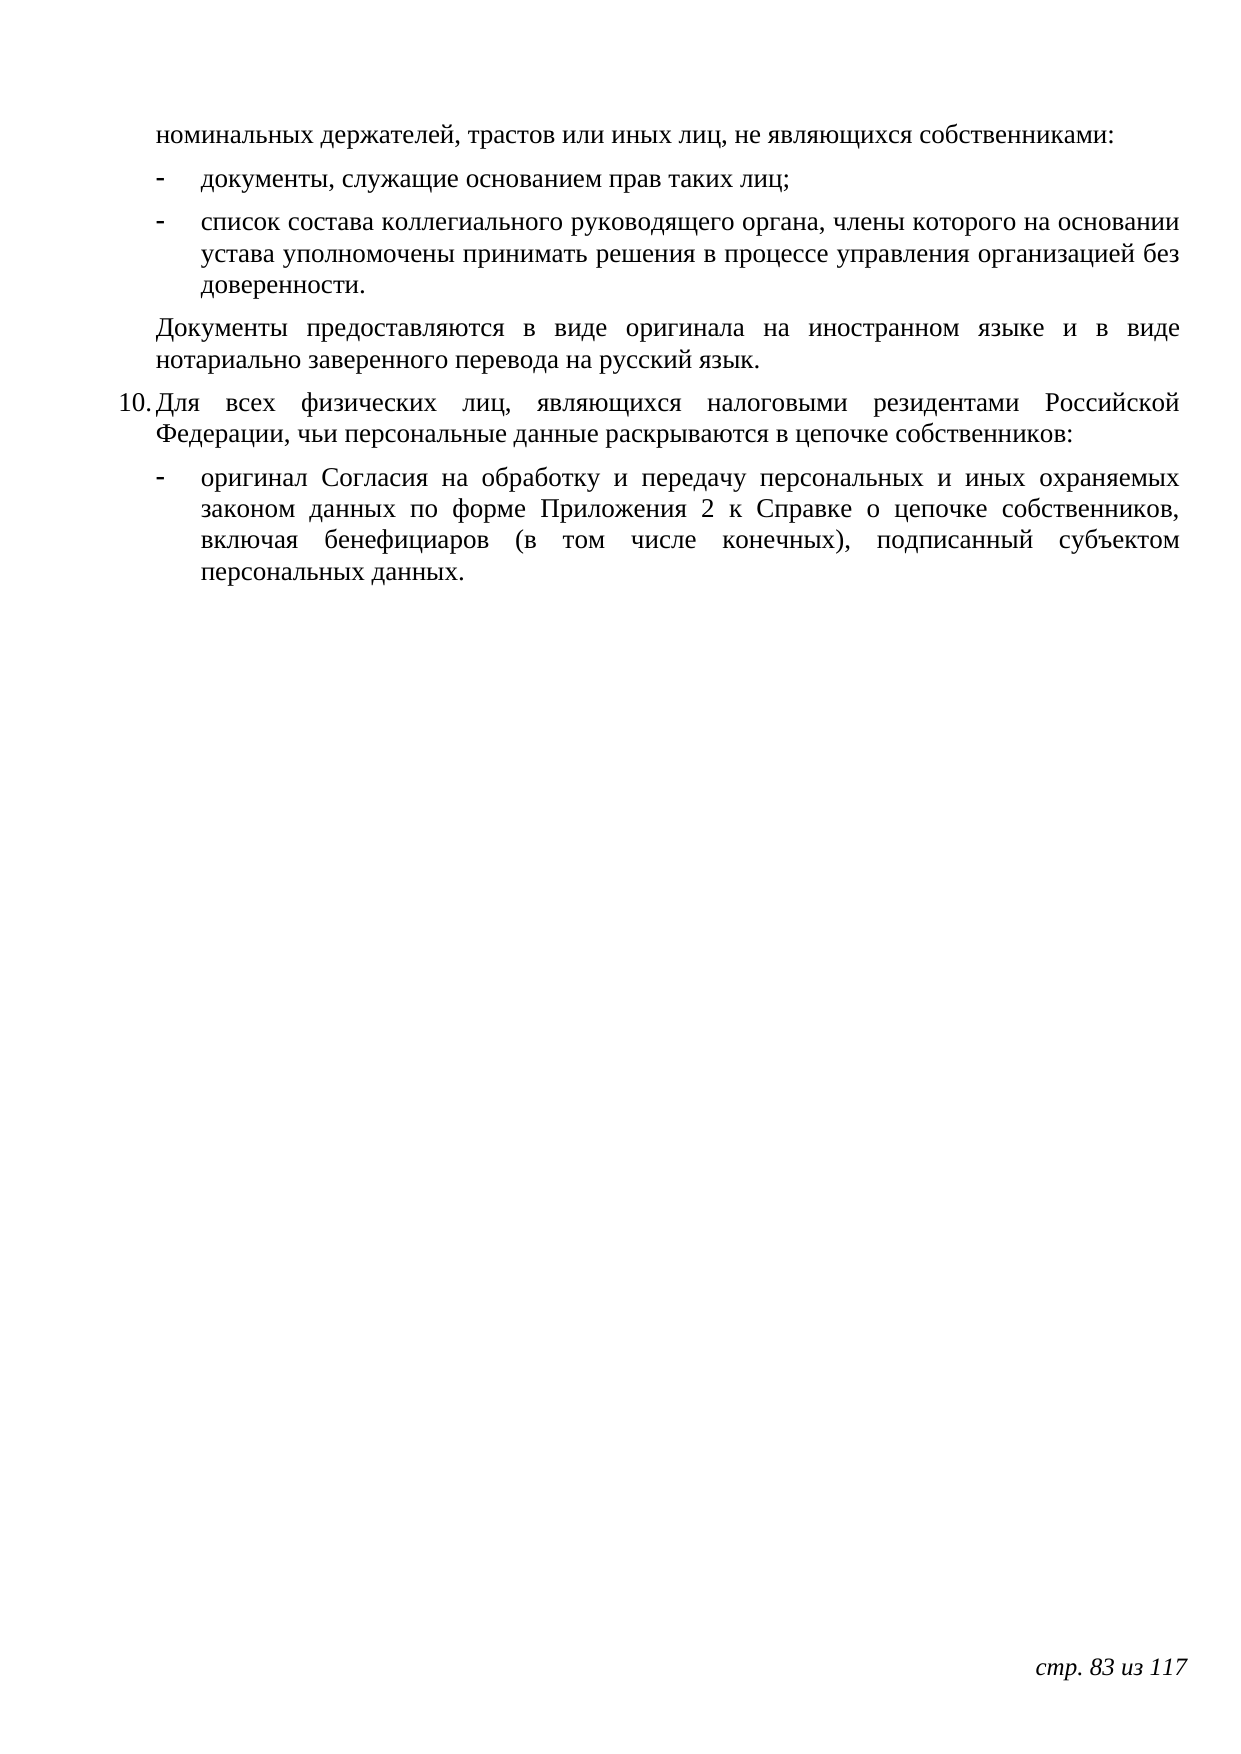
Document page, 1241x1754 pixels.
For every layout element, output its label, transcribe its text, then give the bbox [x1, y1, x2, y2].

list документы, служащие основанием прав таких лиц; [156, 162, 1181, 193]
text Документы предоставляются в виде оригинала на иностранном языке и в виде нотариально заверенного перевода на русский язык. [156, 312, 1181, 374]
list список состава коллегиального руководящего органа, члены которого на основании устава уполномочены принимать решения в процессе управления организацией без доверенности. [156, 206, 1181, 299]
list оригинал Согласия на обработку и передачу персональных и иных охраняемых законом данных по форме Приложения 2 к Справке о цепочке собственников, включая бенефициаров (в том числе конечных), подписанный субъектом персональных данных. [156, 461, 1181, 586]
list Для всех физических лиц, являющихся налоговыми резидентами Российской Федерации, чьи персональные данные раскрываются в цепочке собственников: [118, 386, 1181, 449]
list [118, 118, 1181, 149]
